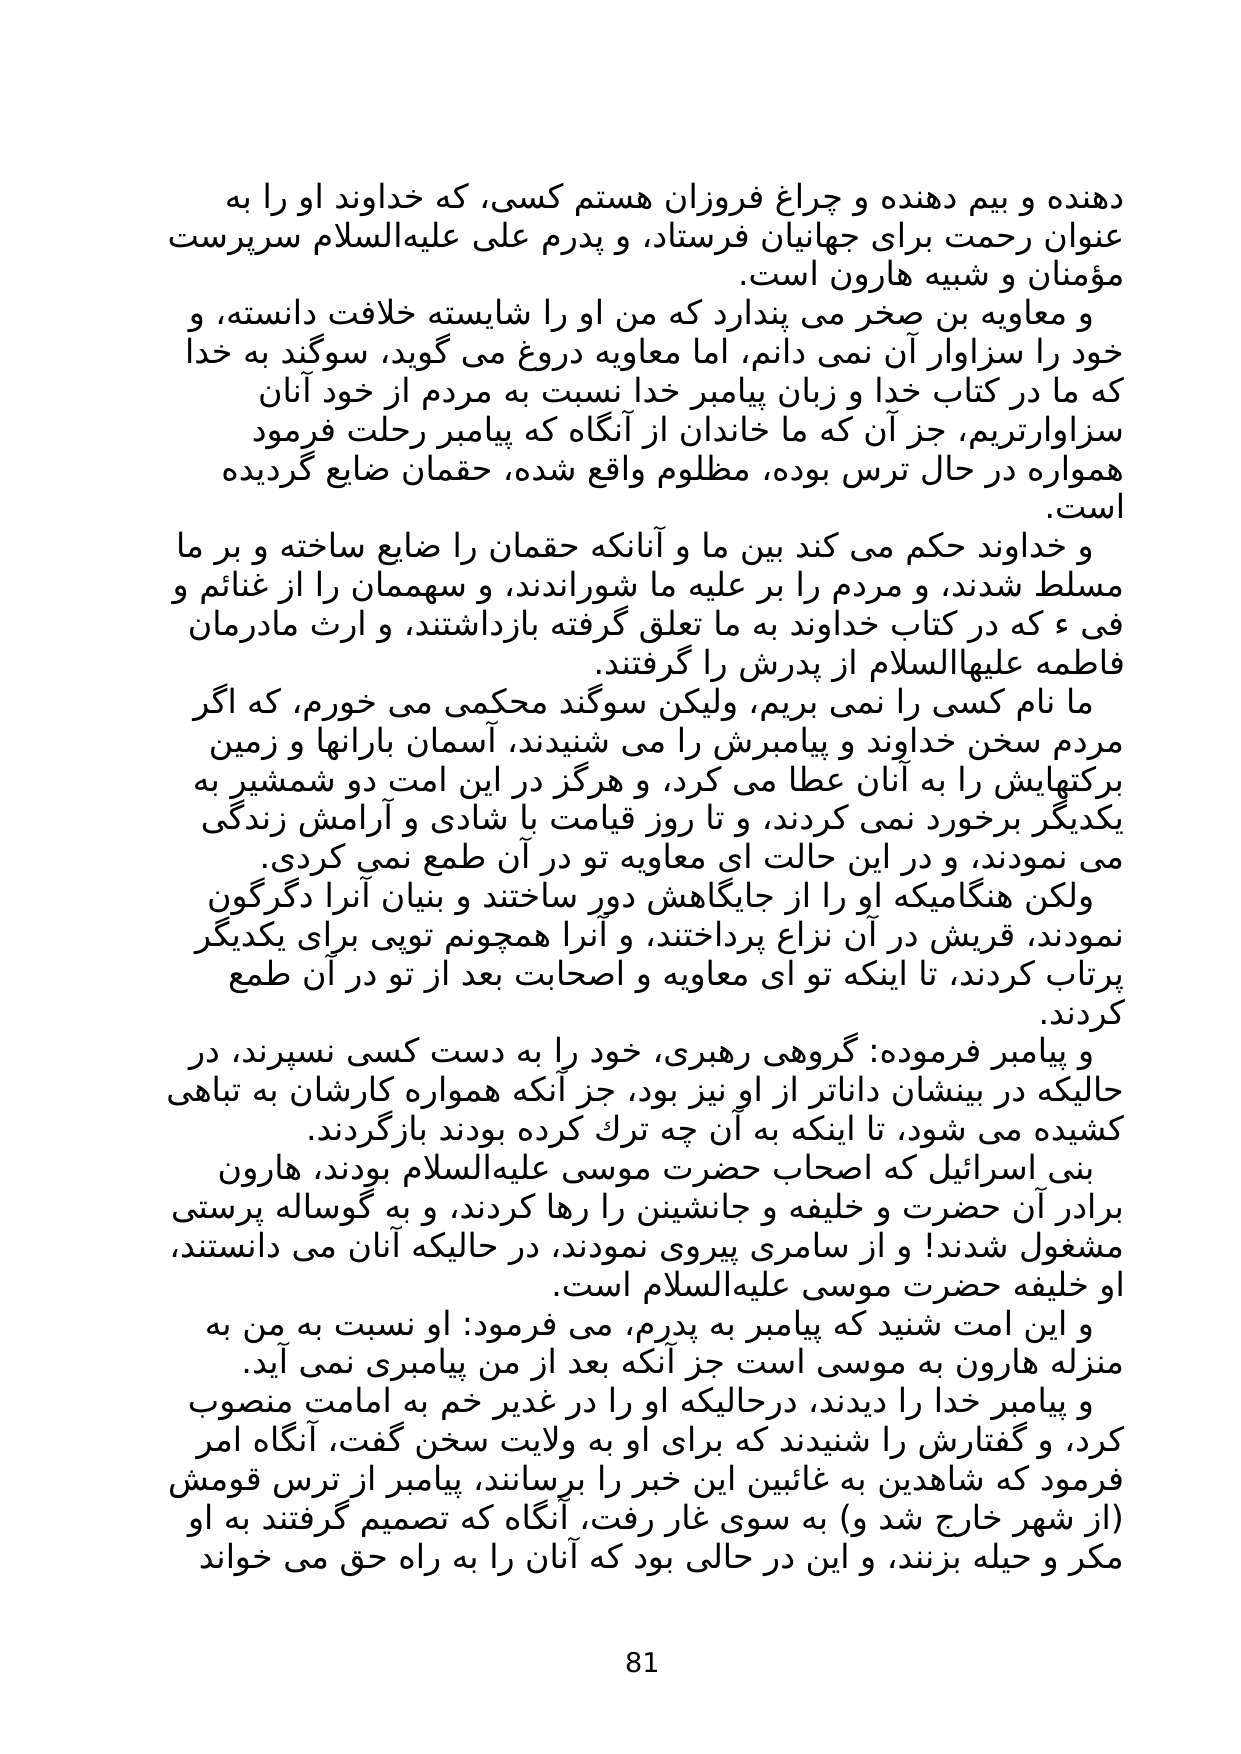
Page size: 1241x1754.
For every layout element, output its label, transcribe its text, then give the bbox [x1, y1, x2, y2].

text ولكن هنگاميكه او را از جايگاهش دور ساختند و بنيان آنرا دگرگون نمودند، قريش در آن نزاع پرداختند، و آنرا همچونم توپى براى يكديگر پرتاب كردند، تا اينكه تو اى معاويه و اصحابت بعد از تو در آن طمع كردند. [159, 877, 1125, 1032]
text ما نام كسى را نمى بريم، وليكن سوگند محكمى مى خورم، كه اگر مردم سخن خداوند و پيامبرش را مى شنيدند، آسمان بارانها و زمين بركتهايش را به آنان عطا مى كرد، و هرگز در اين امت دو شمشير به يكديگر برخورد نمى كردند، و تا روز قيامت با شادى و آرامش زندگى مى نمودند، و در اين حالت اى معاويه تو در آن طمع نمى كردى. [159, 682, 1125, 877]
text و پيامبر فرموده: گروهى رهبرى، خود را به دست كسى نسپرند، در حاليكه در بينشان داناتر از او نيز بود، جز آنكه همواره كارشان به تباهى كشيده مى شود، تا اينكه به آن چه ترك كرده بودند بازگردند. [159, 1032, 1125, 1148]
text و خداوند حكم مى كند بين ما و آنانكه حقمان را ضايع ساخته و بر ما مسلط شدند، و مردم را بر عليه ما شوراندند، و سهممان را از غنائم و فى ء كه در كتاب خداوند به ما تعلق گرفته بازداشتند، و ارث مادرمان فاطمه عليها‌السلام از پدرش را گرفتند. [159, 527, 1125, 682]
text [159, 1382, 1125, 1576]
text بنى اسرائيل كه اصحاب حضرت موسى عليه‌السلام بودند، هارون برادر آن حضرت و خليفه و جانشينن را رها كردند، و به گوساله پرستى مشغول شدند! و از سامرى پيروى نمودند، در حاليكه آنان مى دانستند، او خليفه حضرت موسى عليه‌السلام است. [159, 1148, 1125, 1304]
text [159, 177, 1125, 294]
text و اين امت شنيد كه پيامبر به پدرم، مى فرمود: او نسبت به من به منزله هارون به موسى است جز آنكه بعد از من پيامبرى نمى آيد. [159, 1304, 1125, 1382]
text و معاويه بن صخر مى پندارد كه من او را شايسته خلافت دانسته، و خود را سزاوار آن نمى دانم، اما معاويه دروغ مى گويد، سوگند به خدا كه ما در كتاب خدا و زبان پيامبر خدا نسبت به مردم از خود آنان سزاوارتريم، جز آن كه ما خاندان از آنگاه كه پيامبر رحلت فرمود همواره در حال ترس بوده، مظلوم واقع شده، حقمان ضايع گرديده است. [159, 294, 1125, 527]
